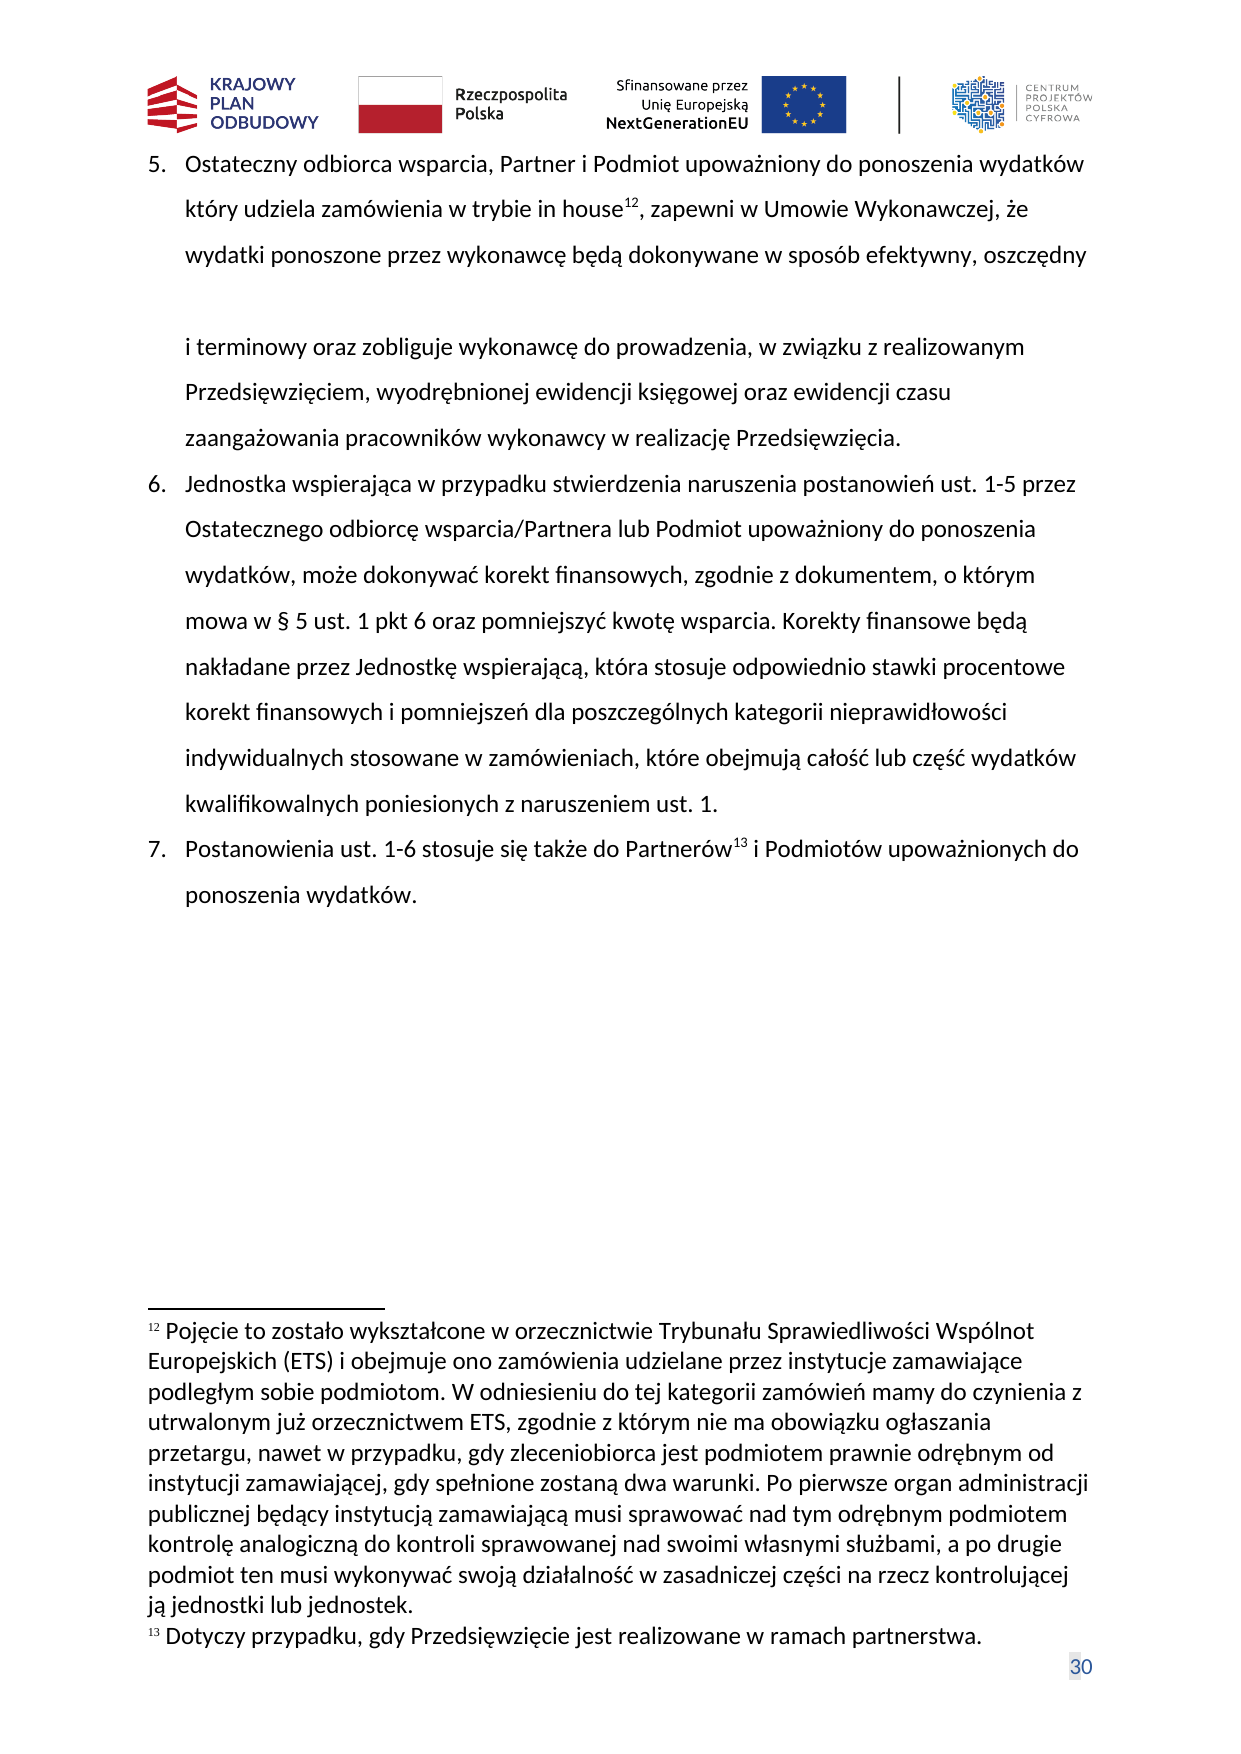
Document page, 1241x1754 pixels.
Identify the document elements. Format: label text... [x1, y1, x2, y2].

picture [147, 76, 1093, 134]
list Ostateczny odbiorca wsparcia, Partner i Podmiot upoważniony do ponoszenia wydatków który udziela zamówienia w trybie in house, zapewni w Umowie Wykonawczej, że wydatki ponoszone przez wykonawcę będą dokonywane w sposób efektywny, oszczędny i terminowy oraz zobliguje wykonawcę do prowadzenia, w związku z realizowanym Przedsięwzięciem, wyodrębnionej ewidencji księgowej oraz ewidencji czasu zaangażowania pracowników wykonawcy w realizację Przedsięwzięcia. [148, 148, 1092, 453]
list Postanowienia ust. 1-6 stosuje się także do Partnerów i Podmiotów upoważnionych do ponoszenia wydatków. [148, 834, 1092, 910]
list Jednostka wspierająca w przypadku stwierdzenia naruszenia postanowień ust. 1-5 przez Ostatecznego odbiorcę wsparcia/Partnera lub Podmiot upoważniony do ponoszenia wydatków, może dokonywać korekt finansowych, zgodnie z dokumentem, o którym mowa w § 5 ust. 1 pkt 6 oraz pomniejszyć kwotę wsparcia. Korekty finansowe będą nakładane przez Jednostkę wspierającą, która stosuje odpowiednio stawki procentowe korekt finansowych i pomniejszeń dla poszczególnych kategorii nieprawidłowości indywidualnych stosowane w zamówieniach, które obejmują całość lub część wydatków kwalifikowalnych poniesionych z naruszeniem ust. 1. [148, 468, 1092, 818]
